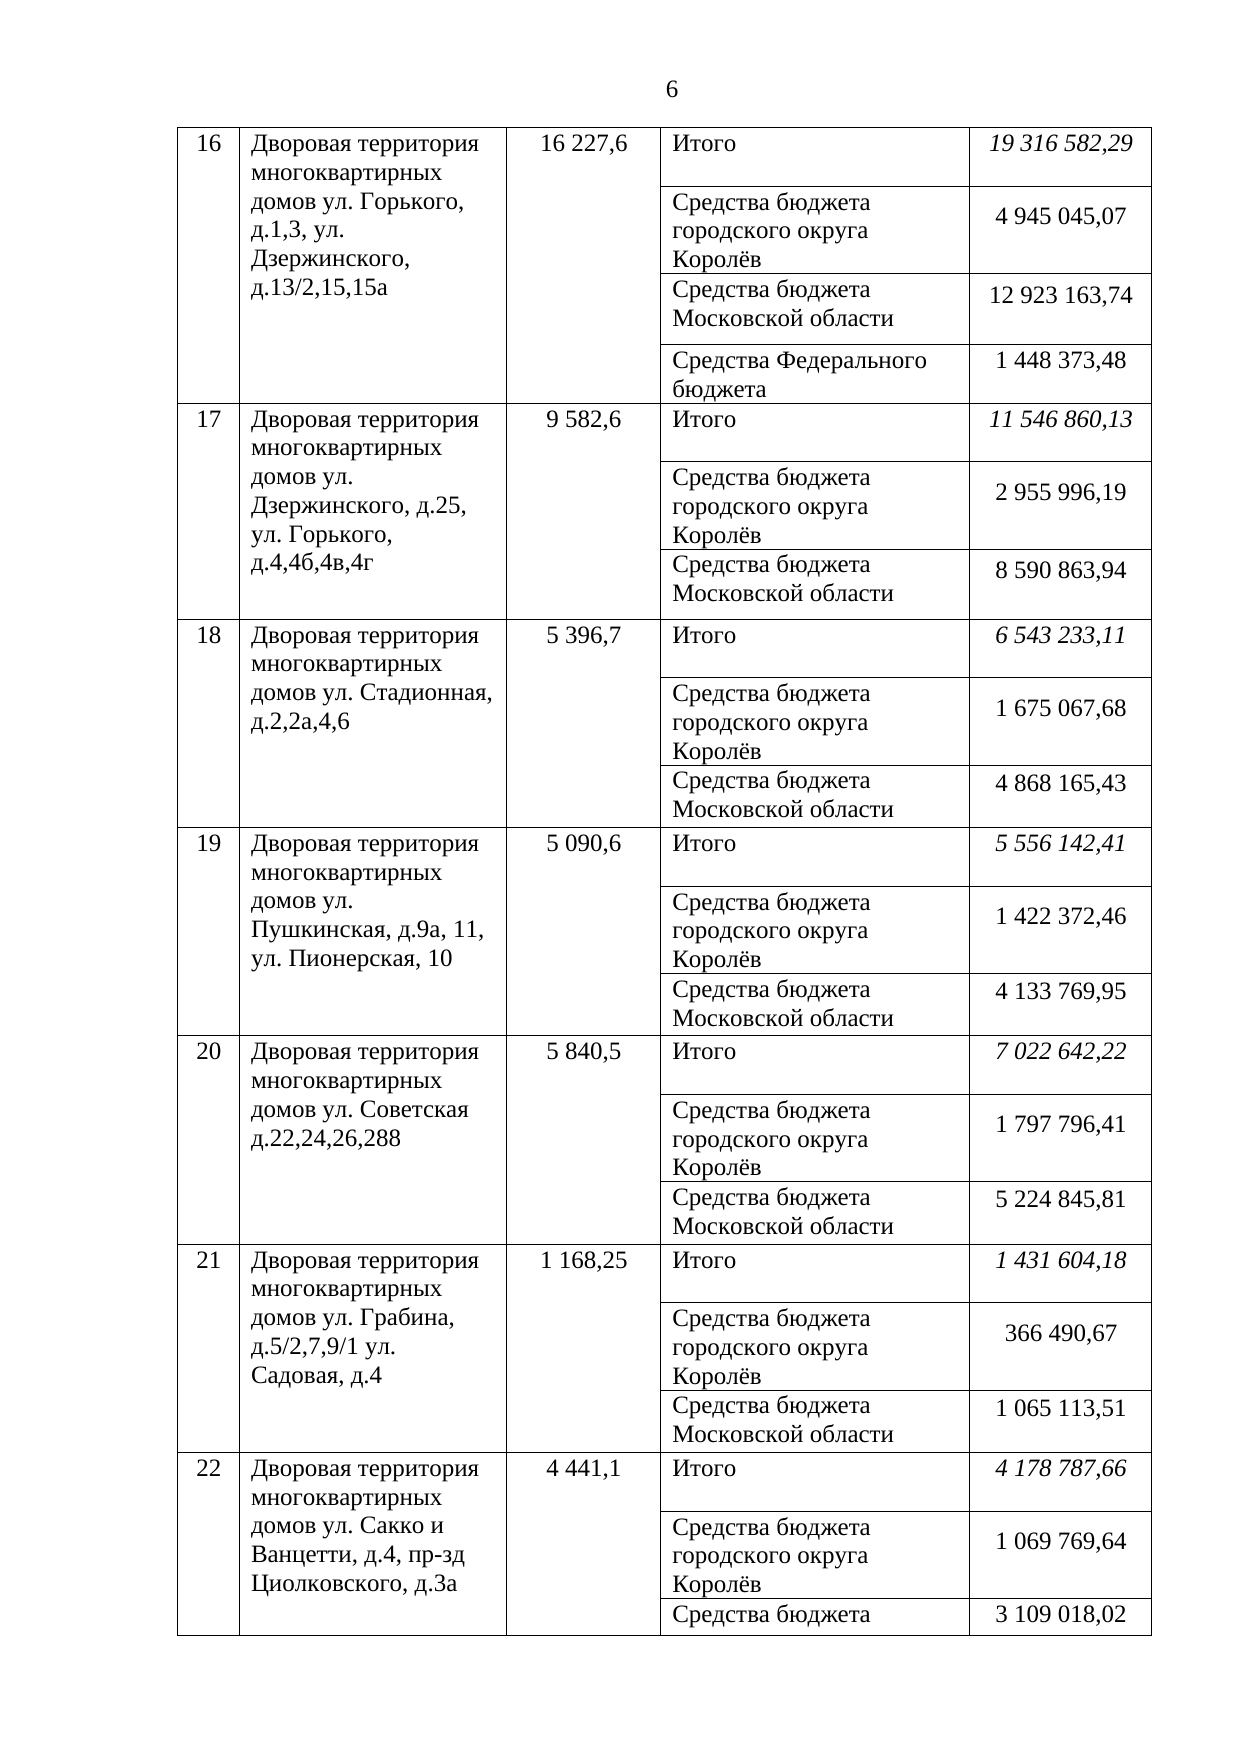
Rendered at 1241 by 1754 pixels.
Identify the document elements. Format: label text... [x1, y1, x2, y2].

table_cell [661, 1512, 969, 1598]
table_cell 19 [178, 828, 239, 1035]
table_cell Дворовая территория многоквартирных домов ул. Горького, д.1,3, ул. Дзержинского, д.13/2,15,15а [240, 128, 506, 403]
table_cell Дворовая территория многоквартирных домов ул. Грабина, д.5/2,7,9/1 ул. Садовая, д.4 [240, 1245, 506, 1452]
table_cell 16 [178, 128, 239, 403]
table_cell Итого [661, 1453, 969, 1511]
table_cell 2 955 996,19 [970, 462, 1151, 548]
table_cell 6 543 233,11 [970, 620, 1151, 677]
table_cell 4 945 045,07 [970, 187, 1151, 273]
table_cell 5 224 845,81 [970, 1182, 1151, 1244]
table_cell Средства бюджета городского округа Королёв [661, 1303, 969, 1389]
table_cell 1 168,25 [507, 1245, 660, 1452]
table_cell 1 448 373,48 [970, 345, 1151, 403]
table_cell 4 441,1 [507, 1453, 660, 1635]
table_cell Дворовая территория многоквартирных домов ул. Стадионная, д.2,2а,4,6 [240, 620, 506, 827]
table_cell Средства бюджета Московской области [661, 766, 969, 827]
table_cell 4 133 769,95 [970, 974, 1151, 1035]
table_cell 1 422 372,46 [970, 887, 1151, 973]
table_cell Средства бюджета городского округа Королёв [661, 1095, 969, 1181]
table_cell Средства бюджета городского округа Королёв [661, 887, 969, 973]
table_cell Средства Федерального бюджета [661, 345, 969, 403]
table_cell Средства бюджета Московской области [661, 974, 969, 1035]
table_cell 5 840,5 [507, 1036, 660, 1244]
table_cell 366 490,67 [970, 1303, 1151, 1389]
table_cell 1 431 604,18 [970, 1245, 1151, 1302]
table_cell Дворовая территория многоквартирных домов ул. Дзержинского, д.25, ул. Горького, д.4,4б,4в,4г [240, 404, 506, 619]
table_cell 5 090,6 [507, 828, 660, 1035]
table_cell 16 227,6 [507, 128, 660, 403]
table_cell 4 178 787,66 [970, 1453, 1151, 1511]
table_cell Итого [661, 620, 969, 677]
table_cell 3 109 018,02 [970, 1599, 1151, 1635]
table_cell 5 396,7 [507, 620, 660, 827]
table_cell 18 [178, 620, 239, 827]
table_cell 1 797 796,41 [970, 1095, 1151, 1181]
table_cell Средства бюджета городского округа Королёв [661, 462, 969, 548]
table_cell 22 [178, 1453, 239, 1635]
table_cell 19 316 582,29 [970, 128, 1151, 186]
table_cell Средства бюджета Московской области [661, 550, 969, 619]
table_cell Дворовая территория многоквартирных домов ул. Пушкинская, д.9а, 11, ул. Пионерская, 10 [240, 828, 506, 1035]
table_cell 9 582,6 [507, 404, 660, 619]
table_cell Средства бюджета Московской области [661, 274, 969, 344]
table_cell 1 065 113,51 [970, 1391, 1151, 1452]
table_cell 8 590 863,94 [970, 550, 1151, 619]
table_cell 21 [178, 1245, 239, 1452]
table_cell 7 022 642,22 [970, 1036, 1151, 1094]
table_cell 12 923 163,74 [970, 274, 1151, 344]
table_cell Дворовая территория многоквартирных домов ул. Сакко и Ванцетти, д.4, пр-зд Циолковского, д.3а [240, 1453, 506, 1635]
table_cell Дворовая территория многоквартирных домов ул. Советская д.22,24,26,288 [240, 1036, 506, 1244]
table_cell 1 069 769,64 [970, 1512, 1151, 1598]
table_cell 1 675 067,68 [970, 678, 1151, 764]
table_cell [661, 187, 969, 273]
table_cell 20 [178, 1036, 239, 1244]
table_cell 17 [178, 404, 239, 619]
table_cell Средства бюджета городского округа Королёв [661, 678, 969, 764]
table_cell 4 868 165,43 [970, 766, 1151, 827]
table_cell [661, 1599, 969, 1635]
table_cell Итого [661, 828, 969, 886]
table_cell 11 546 860,13 [970, 404, 1151, 461]
table_cell Итого [661, 404, 969, 461]
table_cell Итого [661, 1245, 969, 1302]
table_cell Средства бюджета Московской области [661, 1391, 969, 1452]
table_cell Итого [661, 1036, 969, 1094]
table_cell Средства бюджета Московской области [661, 1182, 969, 1244]
table_cell Итого [661, 128, 969, 186]
table_cell 5 556 142,41 [970, 828, 1151, 886]
